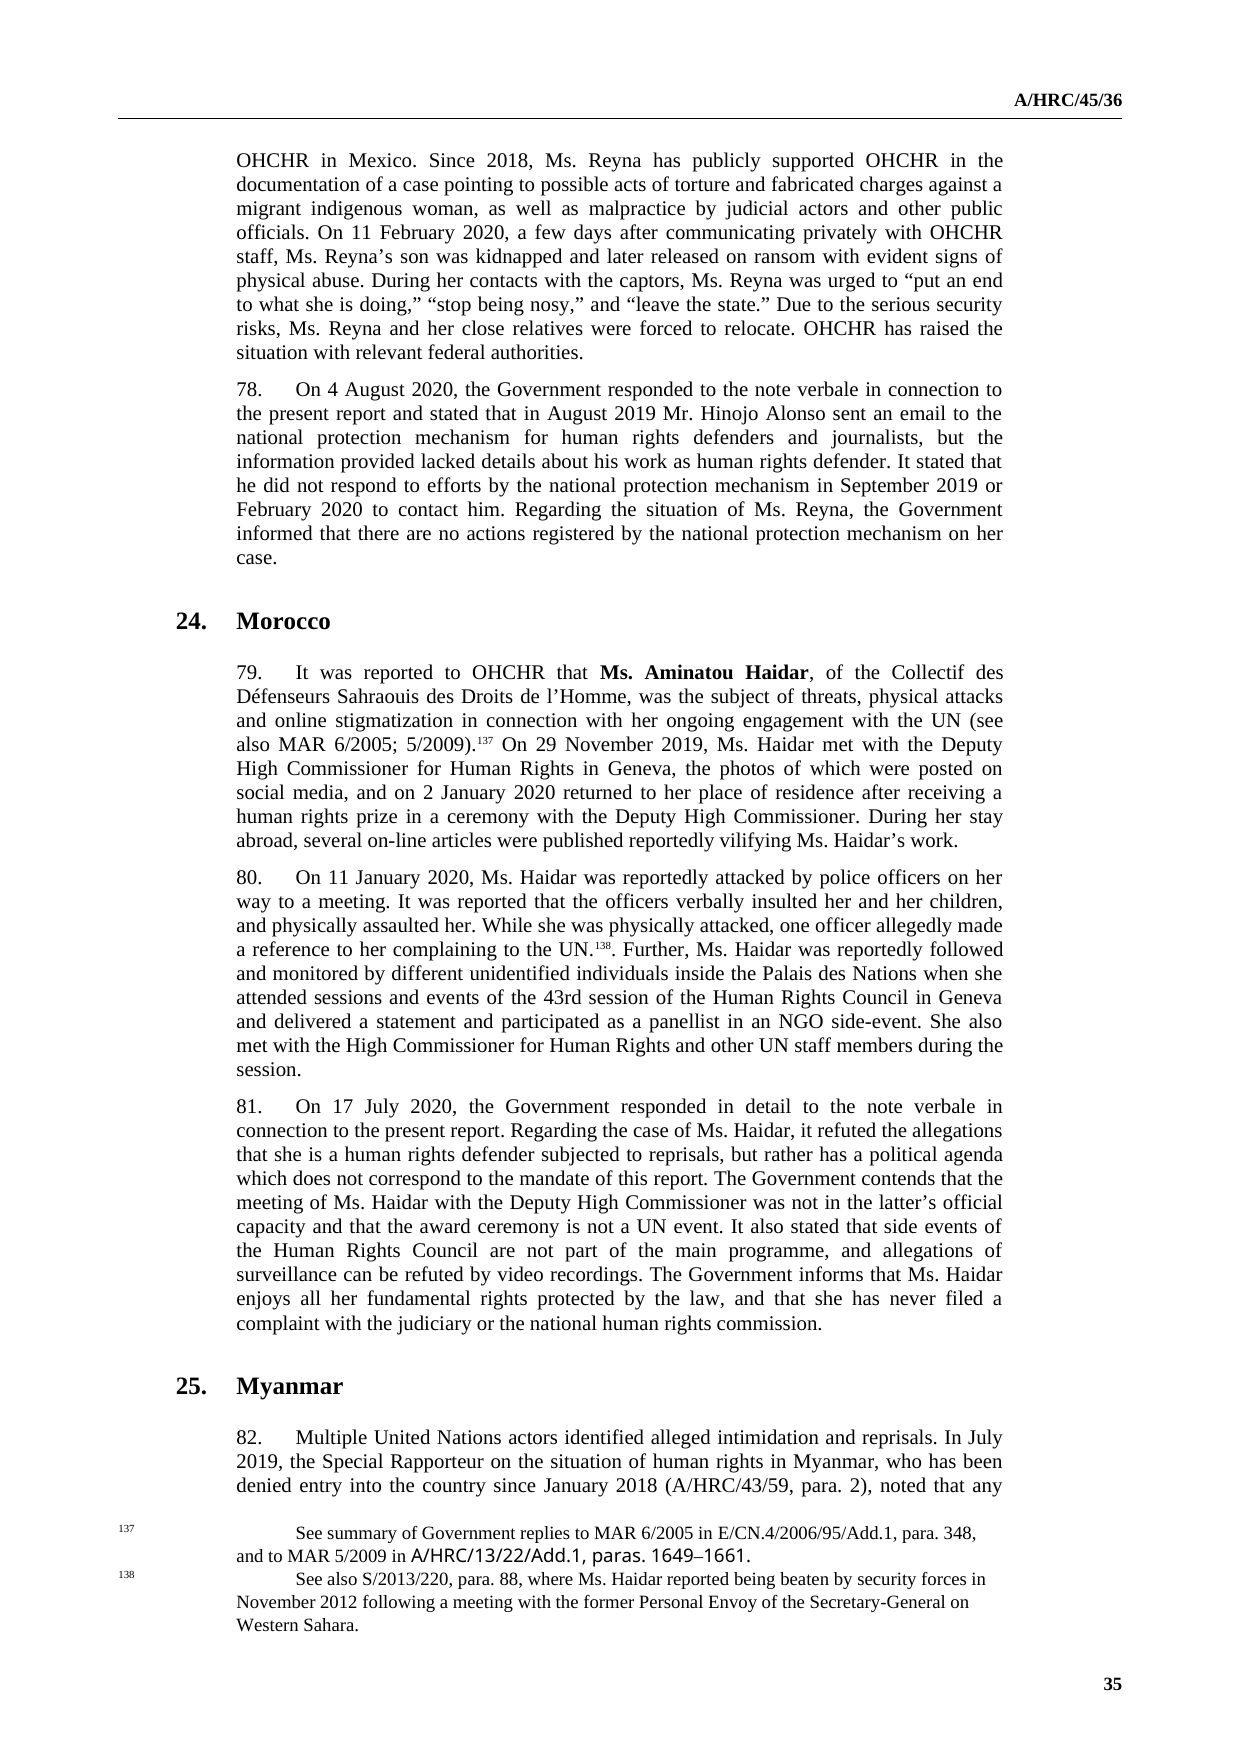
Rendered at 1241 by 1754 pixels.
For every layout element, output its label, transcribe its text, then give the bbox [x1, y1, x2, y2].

text 79. It was reported to OHCHR that Ms. Aminatou Haidar, of the Collectif des Défenseurs Sahraouis des Droits de l’Homme, was the subject of threats, physical attacks and online stigmatization in connection with her ongoing engagement with the UN (see also MAR 6/2005; 5/2009). On 29 November 2019, Ms. Haidar met with the Deputy High Commissioner for Human Rights in Geneva, the photos of which were posted on social media, and on 2 January 2020 returned to her place of residence after receiving a human rights prize in a ceremony with the Deputy High Commissioner. During her stay abroad, several on-line articles were published reportedly vilifying Ms. Haidar’s work. [236, 660, 1004, 852]
text 81. On 17 July 2020, the Government responded in detail to the note verbale in connection to the present report. Regarding the case of Ms. Haidar, it refuted the allegations that she is a human rights defender subjected to reprisals, but rather has a political agenda which does not correspond to the mandate of this report. The Government contends that the meeting of Ms. Haidar with the Deputy High Commissioner was not in the latter’s official capacity and that the award ceremony is not a UN event. It also stated that side events of the Human Rights Council are not part of the main programme, and allegations of surveillance can be refuted by video recordings. The Government informs that Ms. Haidar enjoys all her fundamental rights protected by the law, and that she has never filed a complaint with the judiciary or the national human rights commission. [236, 1094, 1004, 1334]
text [236, 148, 1004, 364]
text 80. On 11 January 2020, Ms. Haidar was reportedly attacked by police officers on her way to a meeting. It was reported that the officers verbally insulted her and her children, and physically assaulted her. While she was physically attacked, one officer allegedly made a reference to her complaining to the UN.. Further, Ms. Haidar was reportedly followed and monitored by different unidentified individuals inside the Palais des Nations when she attended sessions and events of the 43rd session of the Human Rights Council in Geneva and delivered a statement and participated as a panellist in an NGO side-event. She also met with the High Commissioner for Human Rights and other UN staff members during the session. [236, 865, 1004, 1081]
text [236, 1425, 1004, 1497]
text 78. On 4 August 2020, the Government responded to the note verbale in connection to the present report and stated that in August 2019 Mr. Hinojo Alonso sent an email to the national protection mechanism for human rights defenders and journalists, but the information provided lacked details about his work as human rights defender. It stated that he did not respond to efforts by the national protection mechanism in September 2019 or February 2020 to contact him. Regarding the situation of Ms. Reyna, the Government informed that there are no actions registered by the national protection mechanism on her case. [236, 377, 1004, 569]
text 24. Morocco [118, 607, 1004, 635]
text 25. Myanmar [118, 1372, 1004, 1400]
